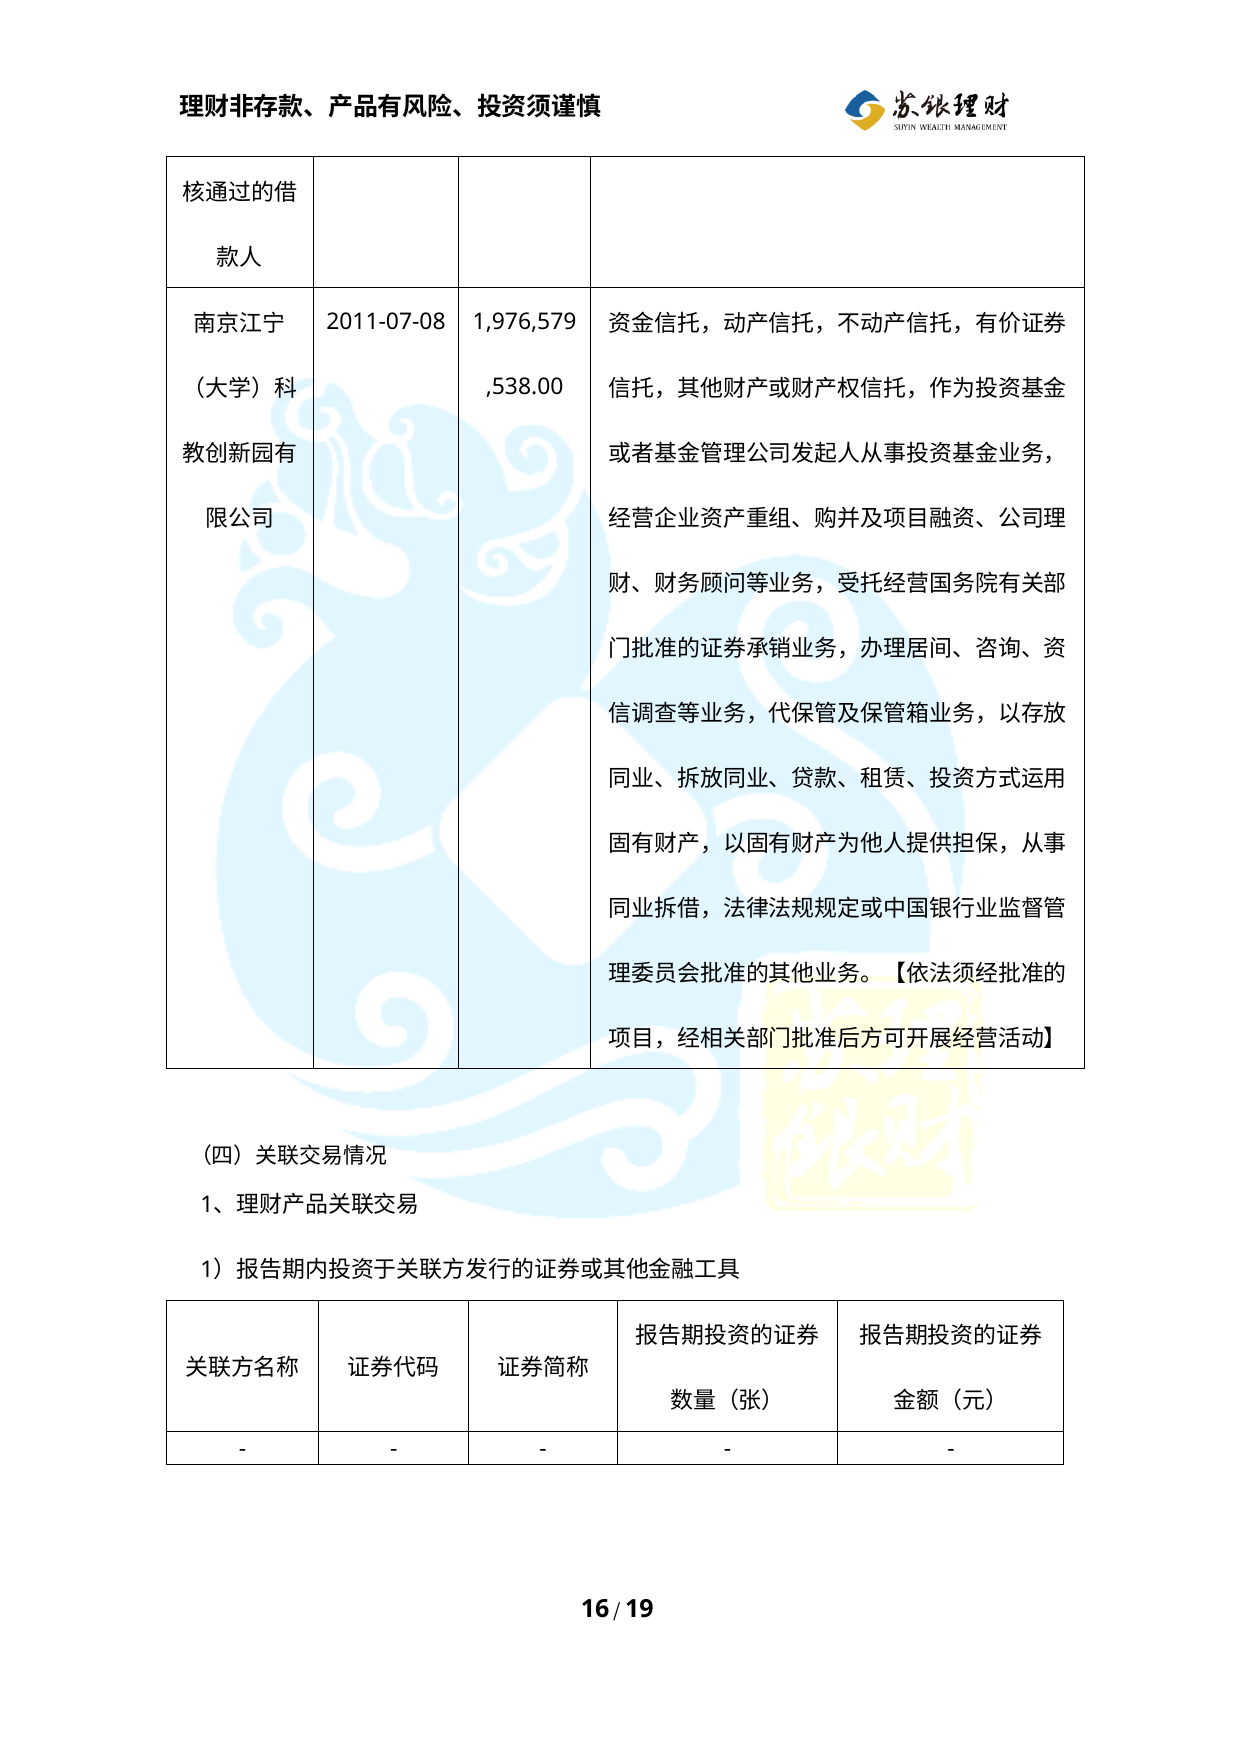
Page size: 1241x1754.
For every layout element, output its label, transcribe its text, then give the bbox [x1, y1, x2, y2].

table_cell - [319, 1432, 468, 1464]
table_cell - [459, 157, 590, 287]
table_cell 资金信托，动产信托，不动产信托，有价证券信托，其他财产或财产权信托，作为投资基金或者基金管理公司发起人从事投资基金业务，经营企业资产重组、购并及项目融资、公司理财、财务顾问等业务，受托经营国务院有关部门批准的证券承销业务，办理居间、咨询、资信调查等业务，代保管及保管箱业务，以存放同业、拆放同业、贷款、租赁、投资方式运用固有财产，以固有财产为他人提供担保，从事同业拆借，法律法规规定或中国银行业监督管理委员会批准的其他业务。【依法须经批准的项目，经相关部门批准后方可开展经营活动】 [591, 288, 1084, 1068]
table_cell - [591, 157, 1084, 287]
table_header 报告期投资的证券数量（张） [618, 1301, 837, 1431]
table_cell 南京江宁（大学）科教创新园有限公司 [167, 288, 313, 1068]
table_header 关联方名称 [167, 1301, 318, 1431]
table_header 证券代码 [319, 1301, 468, 1431]
table_header 证券简称 [469, 1301, 617, 1431]
table_cell - [838, 1432, 1063, 1464]
text 1）报告期内投资于关联方发行的证券或其他金融工具 [177, 1235, 1053, 1300]
table_header 报告期投资的证券金额（元） [838, 1301, 1063, 1431]
table_cell 1,976,579,538.00 [459, 288, 590, 1068]
table_cell 2011-07-08 [314, 288, 458, 1068]
table_cell - [618, 1432, 837, 1464]
picture [820, 72, 1039, 143]
table_cell - [167, 1432, 318, 1464]
table_cell - [314, 157, 458, 287]
text 1、理财产品关联交易 [177, 1170, 1053, 1235]
table_cell 京东导流、信托自主审核通过的借款人 [167, 157, 313, 287]
table_cell - [469, 1432, 617, 1464]
subtitle 关联交易情况 [190, 1137, 1053, 1170]
